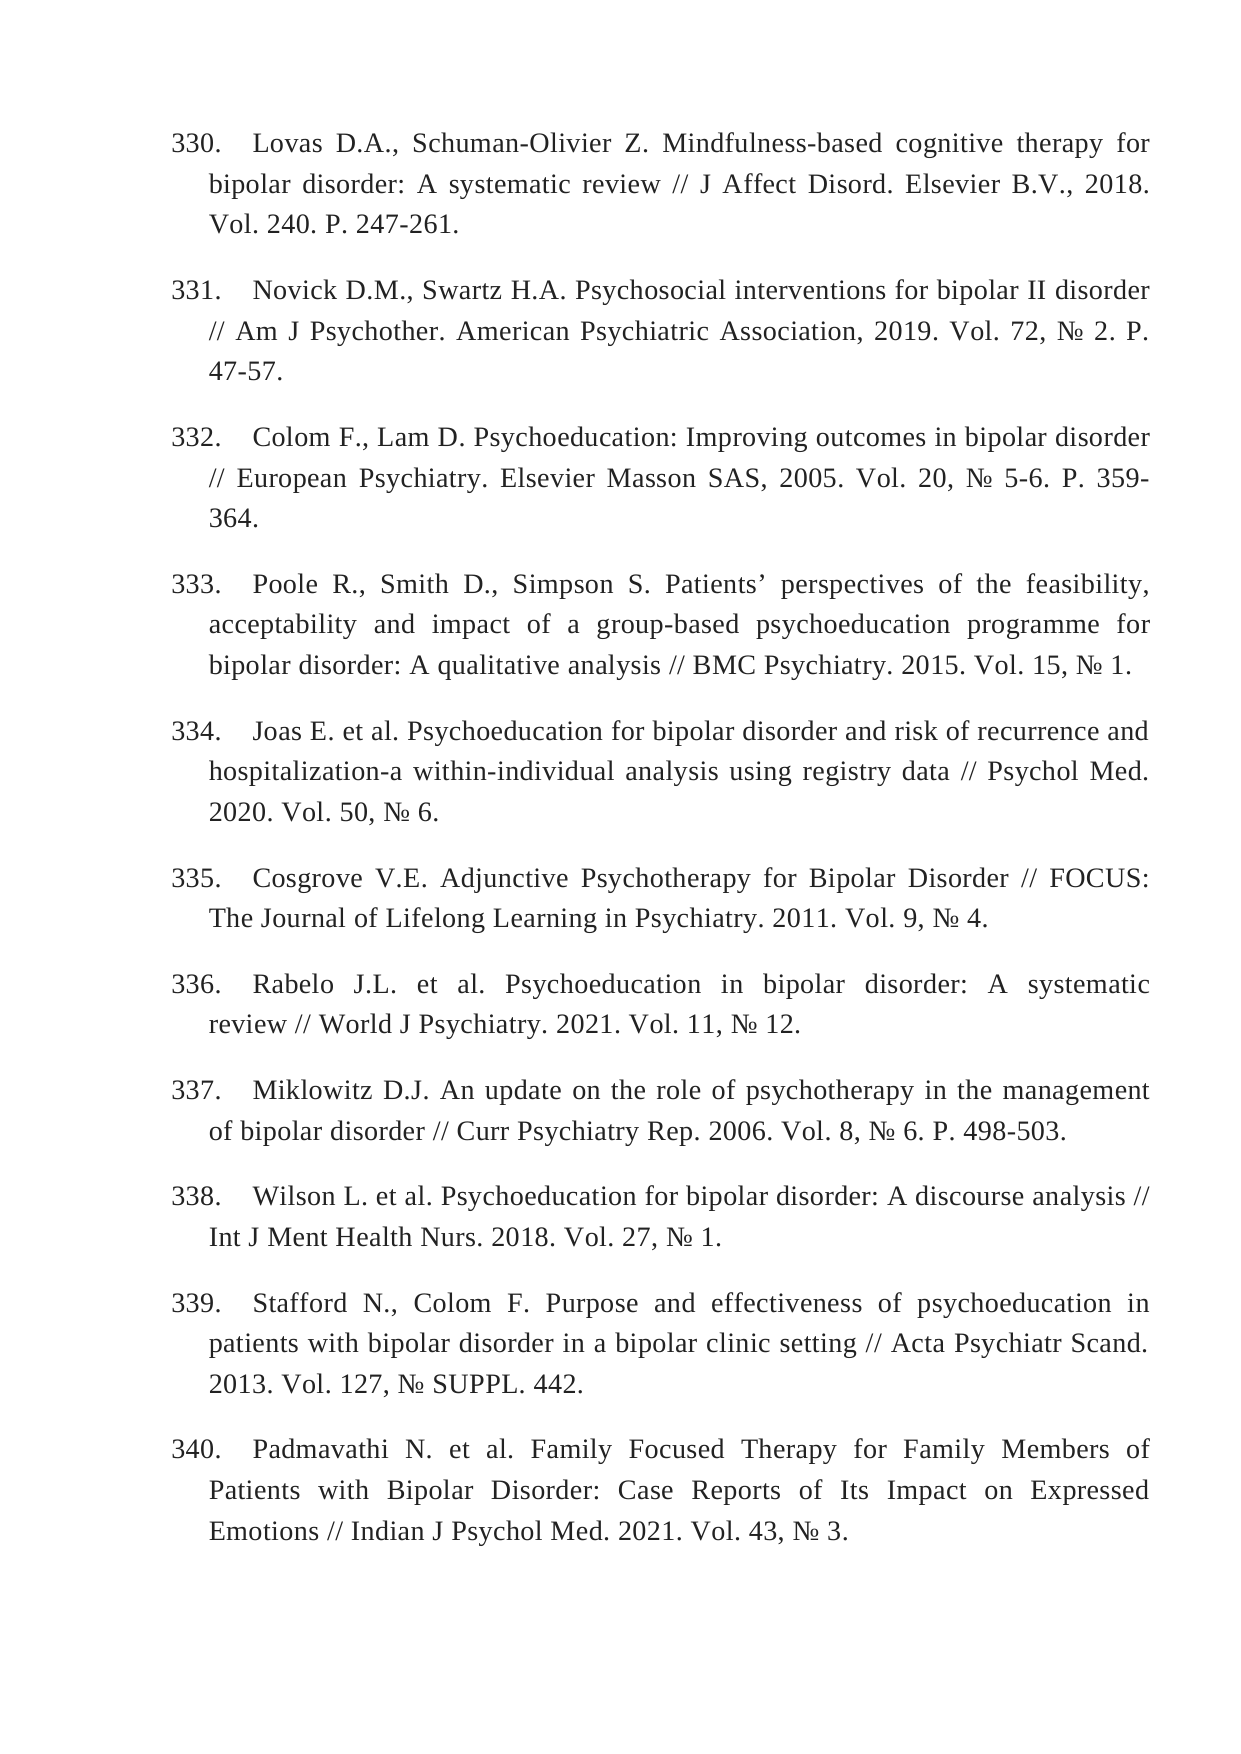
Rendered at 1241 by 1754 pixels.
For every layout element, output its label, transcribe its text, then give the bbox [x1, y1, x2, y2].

list Colom F., Lam D. Psychoeducation: Improving outcomes in bipolar disorder // European Psychiatry. Elsevier Masson SAS, 2005. Vol. 20, № 5-6. P. 359-364. [171, 412, 1152, 534]
list Lovas D.A., Schuman-Olivier Z. Mindfulness-based cognitive therapy for bipolar disorder: A systematic review // J Affect Disord. Elsevier B.V., 2018. Vol. 240. P. 247-261. [171, 118, 1152, 240]
list Poole R., Smith D., Simpson S. Patients’ perspectives of the feasibility, acceptability and impact of a group-based psychoeducation programme for bipolar disorder: A qualitative analysis // BMC Psychiatry. 2015. Vol. 15, № 1. [171, 559, 1152, 681]
list Novick D.M., Swartz H.A. Psychosocial interventions for bipolar II disorder // Am J Psychother. American Psychiatric Association, 2019. Vol. 72, № 2. P. 47-57. [171, 265, 1152, 387]
list Stafford N., Colom F. Purpose and effectiveness of psychoeducation in patients with bipolar disorder in a bipolar clinic setting // Acta Psychiatr Scand. 2013. Vol. 127, № SUPPL. 442. [171, 1277, 1152, 1399]
list Wilson L. et al. Psychoeducation for bipolar disorder: A discourse analysis // Int J Ment Health Nurs. 2018. Vol. 27, № 1. [171, 1171, 1152, 1252]
list Joas E. et al. Psychoeducation for bipolar disorder and risk of recurrence and hospitalization-a within-individual analysis using registry data // Psychol Med. 2020. Vol. 50, № 6. [171, 706, 1152, 827]
list Miklowitz D.J. An update on the role of psychotherapy in the management of bipolar disorder // Curr Psychiatry Rep. 2006. Vol. 8, № 6. P. 498-503. [171, 1065, 1152, 1146]
list Padmavathi N. et al. Family Focused Therapy for Family Members of Patients with Bipolar Disorder: Case Reports of Its Impact on Expressed Emotions // Indian J Psychol Med. 2021. Vol. 43, № 3. [171, 1424, 1152, 1546]
list Cosgrove V.E. Adjunctive Psychotherapy for Bipolar Disorder // FOCUS: The Journal of Lifelong Learning in Psychiatry. 2011. Vol. 9, № 4. [171, 852, 1152, 934]
list Rabelo J.L. et al. Psychoeducation in bipolar disorder: A systematic review // World J Psychiatry. 2021. Vol. 11, № 12. [171, 959, 1152, 1040]
